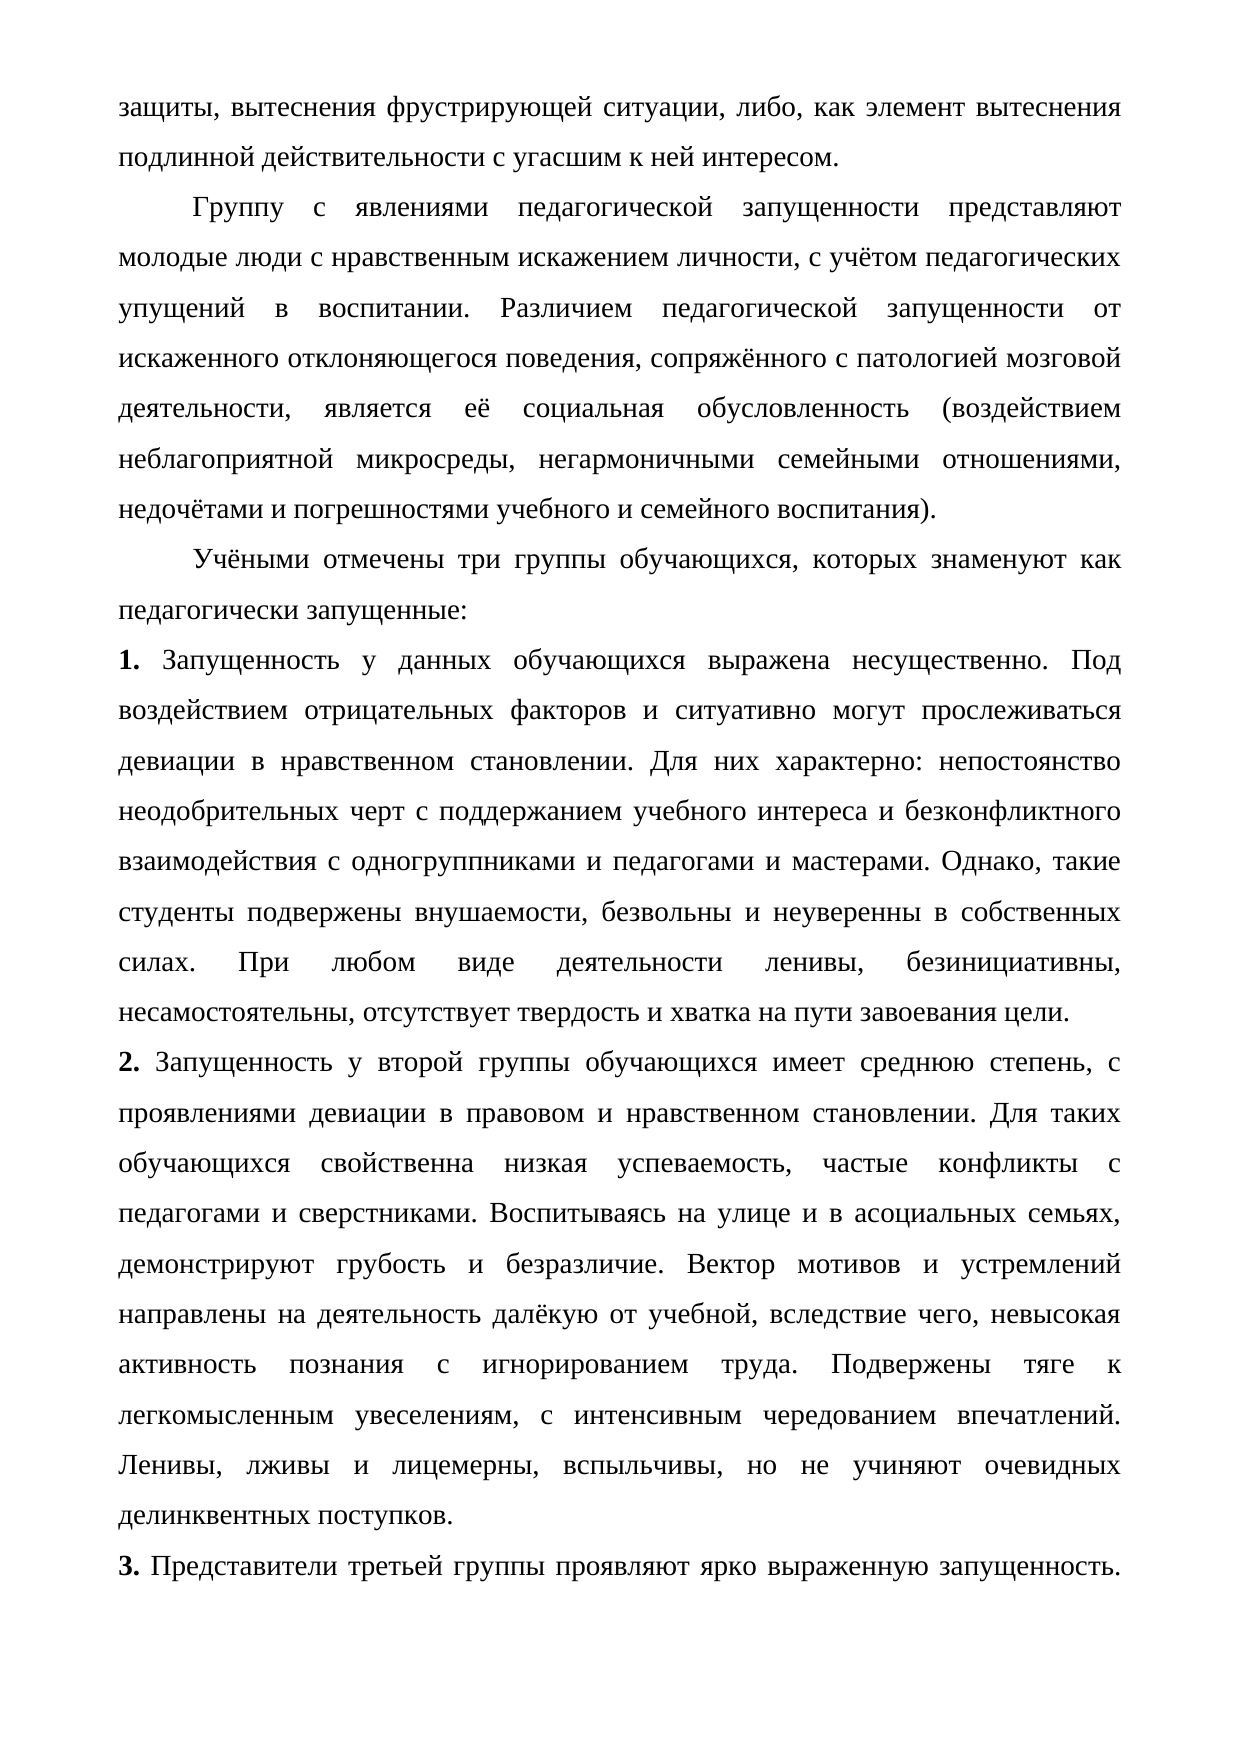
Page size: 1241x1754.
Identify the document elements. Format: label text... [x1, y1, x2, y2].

text Учёными отмечены три группы обучающихся, которых знаменуют как педагогически запущенные: [118, 541, 1122, 625]
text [118, 89, 1122, 172]
text 2. Запущенность у второй группы обучающихся имеет среднюю степень, с проявлениями девиации в правовом и нравственном становлении. Для таких обучающихся свойственна низкая успеваемость, частые конфликты с педагогами и сверстниками. Воспитываясь на улице и в асоциальных семьях, демонстрируют грубость и безразличие. Вектор мотивов и устремлений направлены на деятельность далёкую от учебной, вследствие чего, невысокая активность познания с игнорированием труда. Подвержены тяге к легкомысленным увеселениям, с интенсивным чередованием впечатлений. Ленивы, лживы и лицемерны, вспыльчивы, но не учиняют очевидных делинквентных поступков. [118, 1044, 1122, 1531]
text 1. Запущенность у данных обучающихся выражена несущественно. Под воздействием отрицательных факторов и ситуативно могут прослеживаться девиации в нравственном становлении. Для них характерно: непостоянство неодобрительных черт с поддержанием учебного интереса и безконфликтного взаимодействия с одногруппниками и педагогами и мастерами. Однако, такие студенты подвержены внушаемости, безвольны и неуверенны в собственных силах. При любом виде деятельности ленивы, безинициативны, несамостоятельны, отсутствует твердость и хватка на пути завоевания цели. [118, 642, 1122, 1028]
text Группу с явлениями педагогической запущенности представляют молодые люди с нравственным искажением личности, с учётом педагогических упущений в воспитании. Различием педагогической запущенности от искаженного отклоняющегося поведения, сопряжённого с патологией мозговой деятельности, является её социальная обусловленность (воздействием неблагоприятной микросреды, негармоничными семейными отношениями, недочётами и погрешностями учебного и семейного воспитания). [118, 189, 1122, 525]
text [118, 1548, 1122, 1581]
